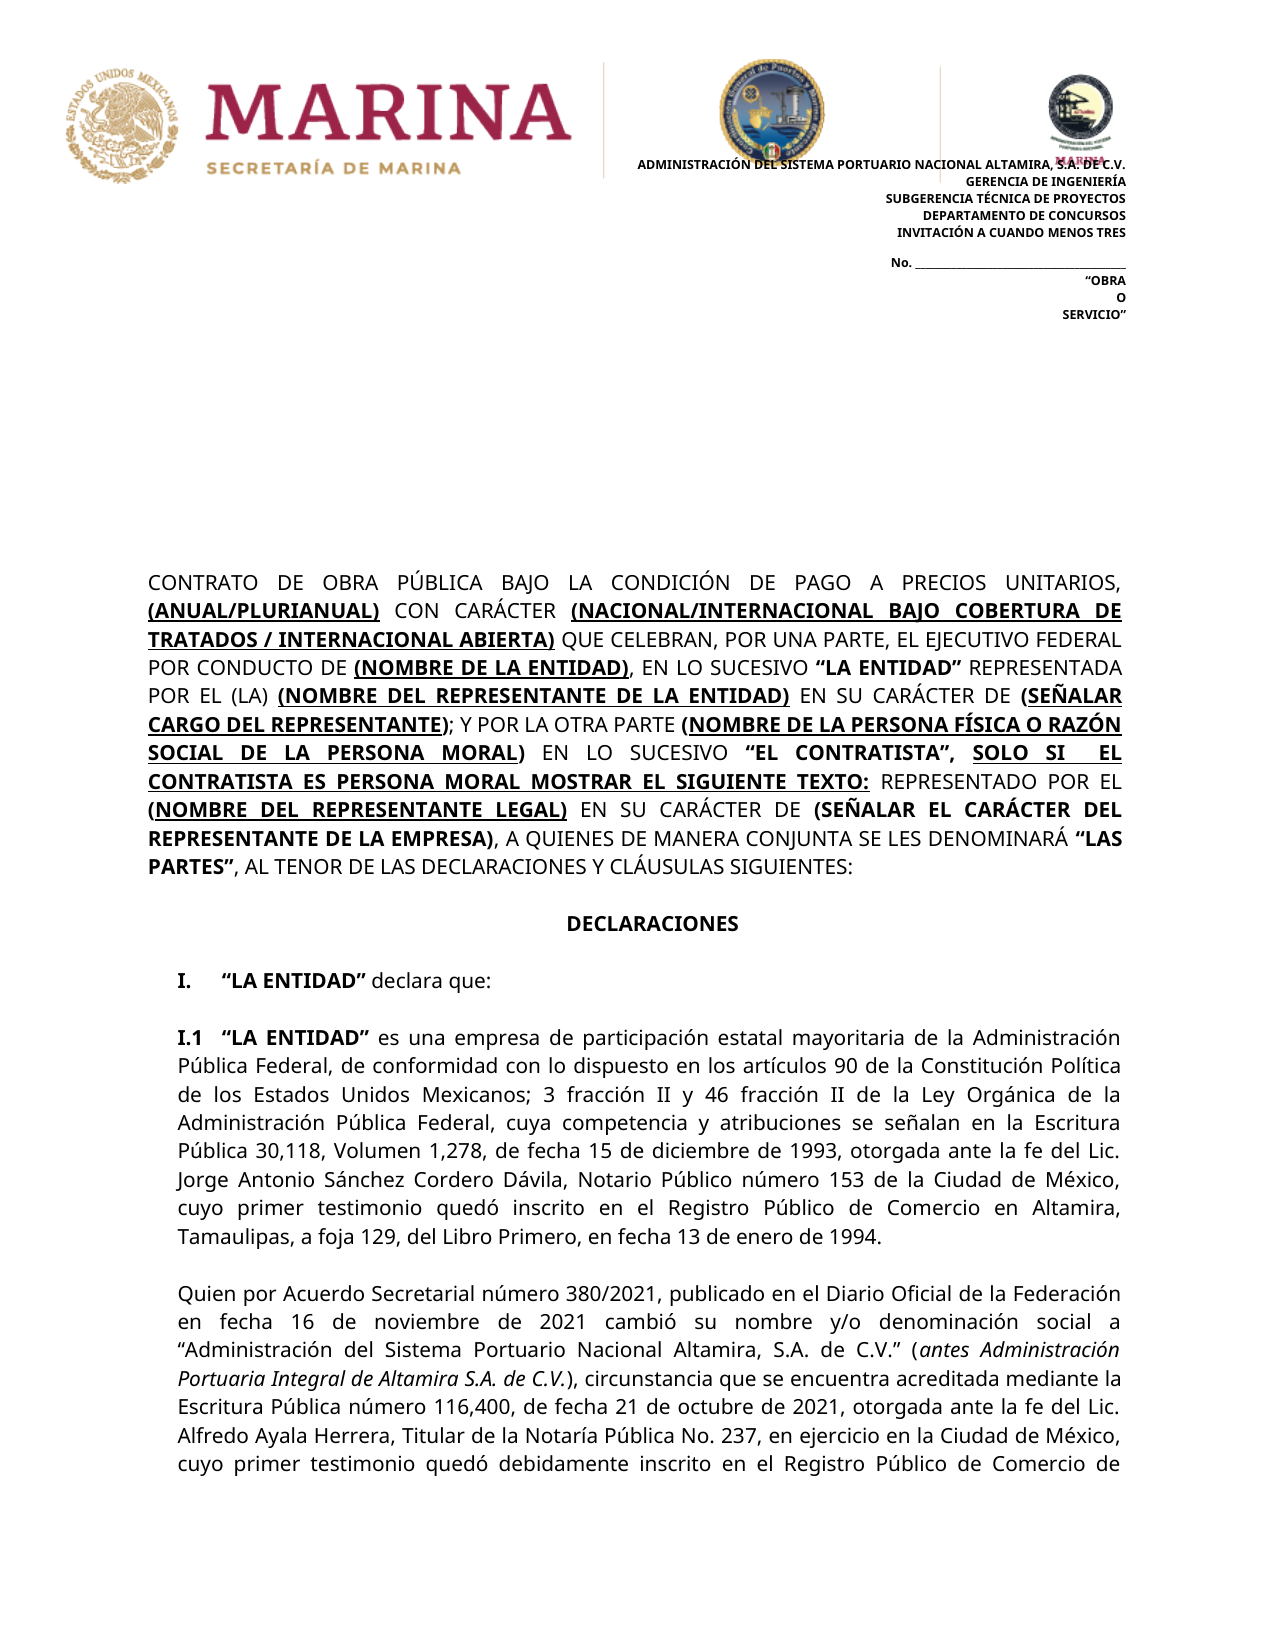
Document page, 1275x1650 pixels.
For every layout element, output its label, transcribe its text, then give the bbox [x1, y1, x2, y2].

text I. “LA ENTIDAD” declara que: [177, 966, 1122, 994]
list DECLARACIONES [177, 909, 1122, 937]
picture [65, 59, 1113, 184]
text CONTRATO DE OBRA PÚBLICA BAJO LA CONDICIÓN DE PAGO A PRECIOS UNITARIOS, (ANUAL/PLURIANUAL) CON CARÁCTER (NACIONAL/INTERNACIONAL BAJO COBERTURA DE TRATADOS / INTERNACIONAL ABIERTA) QUE CELEBRAN, POR UNA PARTE, EL EJECUTIVO FEDERAL POR CONDUCTO DE (NOMBRE DE LA ENTIDAD), EN LO SUCESIVO “LA ENTIDAD” REPRESENTADA POR EL (LA) (NOMBRE DEL REPRESENTANTE DE LA ENTIDAD) EN SU CARÁCTER DE (SEÑALAR CARGO DEL REPRESENTANTE); Y POR LA OTRA PARTE (NOMBRE DE LA PERSONA FÍSICA O RAZÓN SOCIAL DE LA PERSONA MORAL) EN LO SUCESIVO “EL CONTRATISTA”, SOLO SI EL CONTRATISTA ES PERSONA MORAL MOSTRAR EL SIGUIENTE TEXTO: REPRESENTADO POR EL (NOMBRE DEL REPRESENTANTE LEGAL) EN SU CARÁCTER DE (SEÑALAR EL CARÁCTER DEL REPRESENTANTE DE LA EMPRESA), A QUIENES DE MANERA CONJUNTA SE LES DENOMINARÁ “LAS PARTES”, AL TENOR DE LAS DECLARACIONES Y CLÁUSULAS SIGUIENTES: [148, 568, 1122, 881]
text I.1 “LA ENTIDAD” es una empresa de participación estatal mayoritaria de la Administración Pública Federal, de conformidad con lo dispuesto en los artículos 90 de la Constitución Política de los Estados Unidos Mexicanos; 3 fracción II y 46 fracción II de la Ley Orgánica de la Administración Pública Federal, cuya competencia y atribuciones se señalan en la Escritura Pública 30,118, Volumen 1,278, de fecha 15 de diciembre de 1993, otorgada ante la fe del Lic. Jorge Antonio Sánchez Cordero Dávila, Notario Público número 153 de la Ciudad de México, cuyo primer testimonio quedó inscrito en el Registro Público de Comercio en Altamira, Tamaulipas, a foja 129, del Libro Primero, en fecha 13 de enero de 1994. [177, 1023, 1122, 1250]
